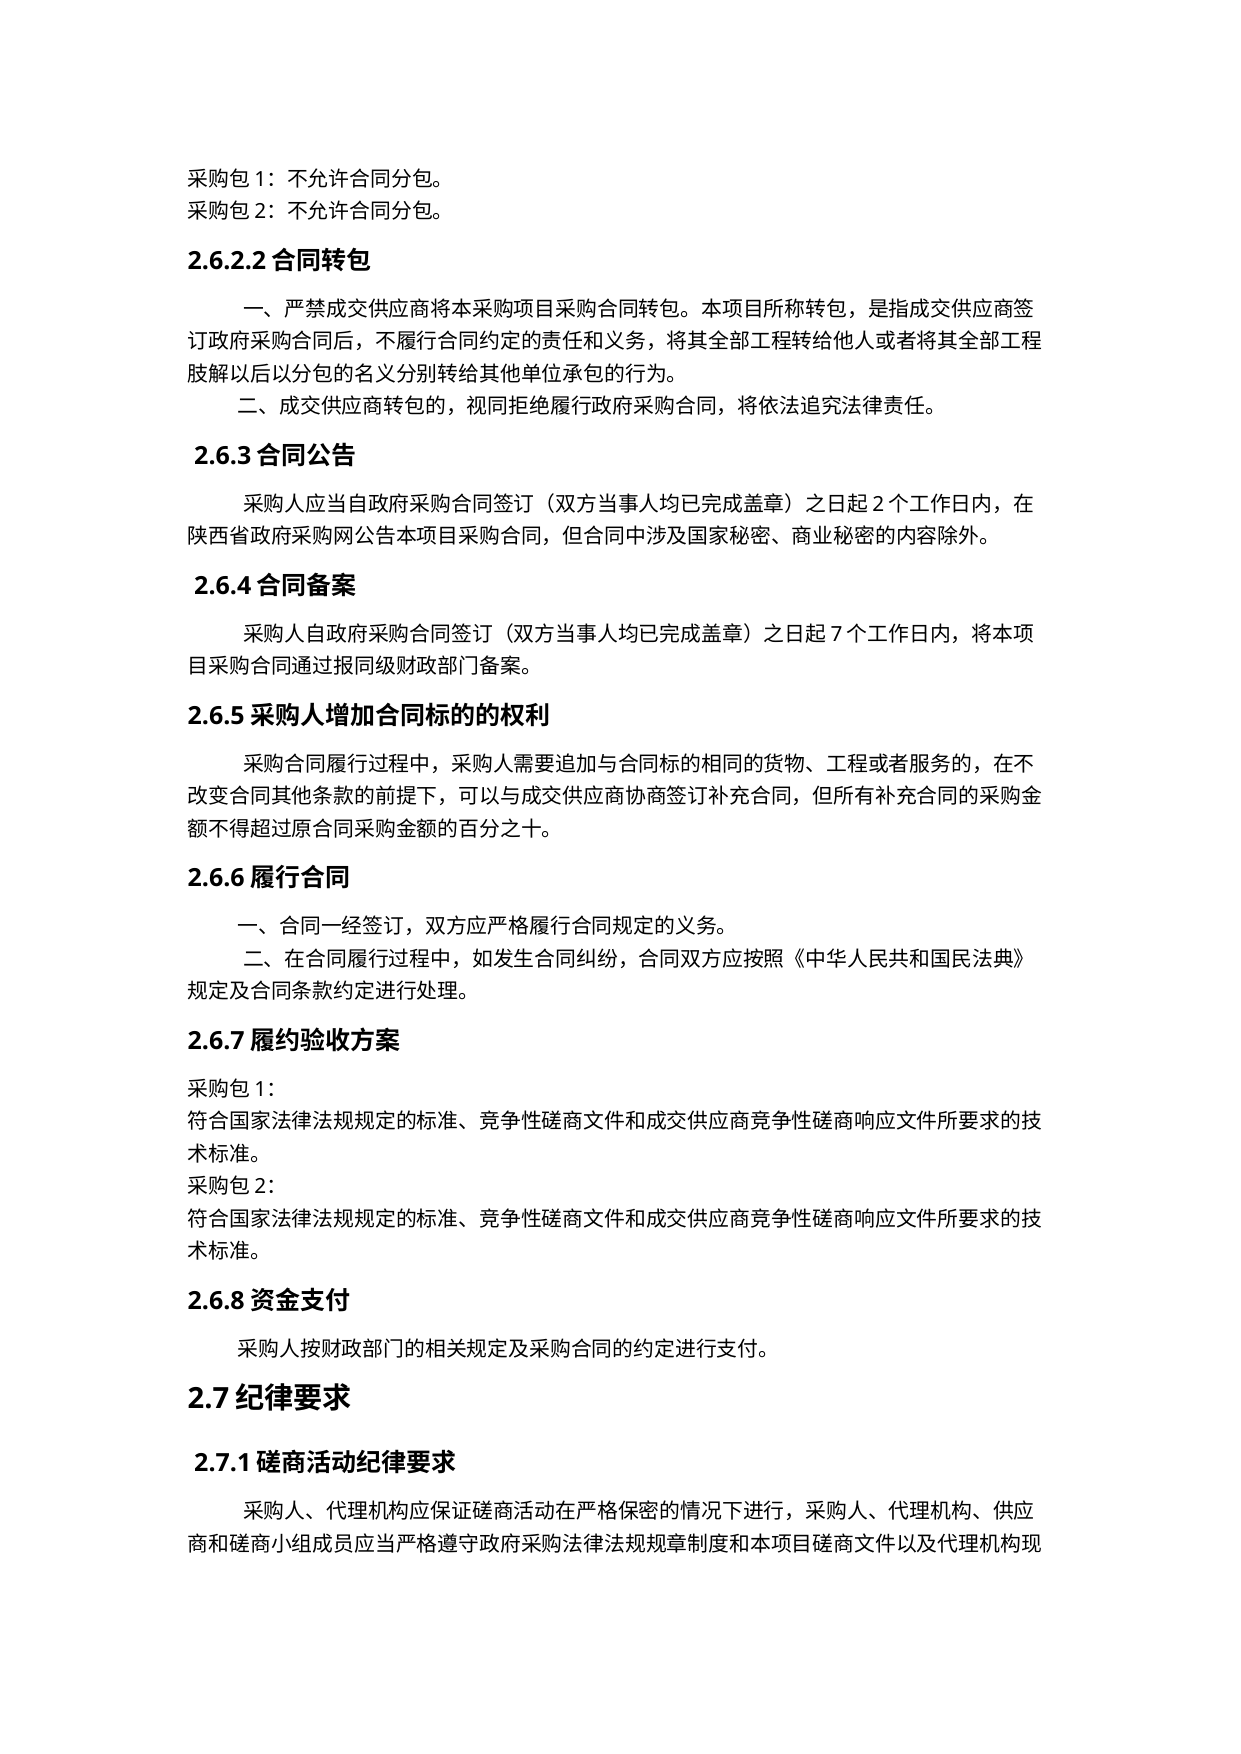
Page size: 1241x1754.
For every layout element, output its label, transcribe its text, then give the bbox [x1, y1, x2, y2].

text 2.6.7履约验收方案 [187, 1007, 1053, 1072]
text 二、成交供应商转包的，视同拒绝履行政府采购合同，将依法追究法律责任。 [187, 389, 1053, 422]
text 采购包2： [187, 1169, 1053, 1202]
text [187, 1494, 1053, 1559]
text 一、严禁成交供应商将本采购项目采购合同转包。本项目所称转包，是指成交供应商签订政府采购合同后，不履行合同约定的责任和义务，将其全部工程转给他人或者将其全部工程肢解以后以分包的名义分别转给其他单位承包的行为。 [187, 292, 1053, 389]
text 2.6.2.2合同转包 [187, 227, 1053, 292]
text 采购包2：不允许合同分包。 [187, 194, 1053, 227]
text 采购人应当自政府采购合同签订（双方当事人均已完成盖章）之日起2个工作日内，在陕西省政府采购网公告本项目采购合同，但合同中涉及国家秘密、商业秘密的内容除外。 [187, 487, 1053, 552]
text 2.6.5采购人增加合同标的的权利 [187, 682, 1053, 747]
text 2.6.3合同公告 [187, 422, 1053, 487]
text 采购包1：不允许合同分包。 [187, 162, 1053, 194]
text 2.6.6履行合同 [187, 844, 1053, 909]
text 符合国家法律法规规定的标准、竞争性磋商文件和成交供应商竞争性磋商响应文件所要求的技术标准。 [187, 1104, 1053, 1169]
text 符合国家法律法规规定的标准、竞争性磋商文件和成交供应商竞争性磋商响应文件所要求的技术标准。 [187, 1202, 1053, 1267]
text 二、在合同履行过程中，如发生合同纠纷，合同双方应按照《中华人民共和国民法典》规定及合同条款约定进行处理。 [187, 942, 1053, 1007]
text 采购包1： [187, 1072, 1053, 1104]
text 2.7.1磋商活动纪律要求 [187, 1429, 1053, 1494]
text 一、合同一经签订，双方应严格履行合同规定的义务。 [187, 909, 1053, 942]
text 2.7纪律要求 [187, 1364, 1053, 1429]
text 采购合同履行过程中，采购人需要追加与合同标的相同的货物、工程或者服务的，在不改变合同其他条款的前提下，可以与成交供应商协商签订补充合同，但所有补充合同的采购金额不得超过原合同采购金额的百分之十。 [187, 747, 1053, 844]
text 采购人自政府采购合同签订（双方当事人均已完成盖章）之日起7个工作日内，将本项目采购合同通过报同级财政部门备案。 [187, 617, 1053, 682]
text 采购人按财政部门的相关规定及采购合同的约定进行支付。 [187, 1332, 1053, 1364]
text 2.6.4合同备案 [187, 552, 1053, 617]
text 2.6.8资金支付 [187, 1267, 1053, 1332]
